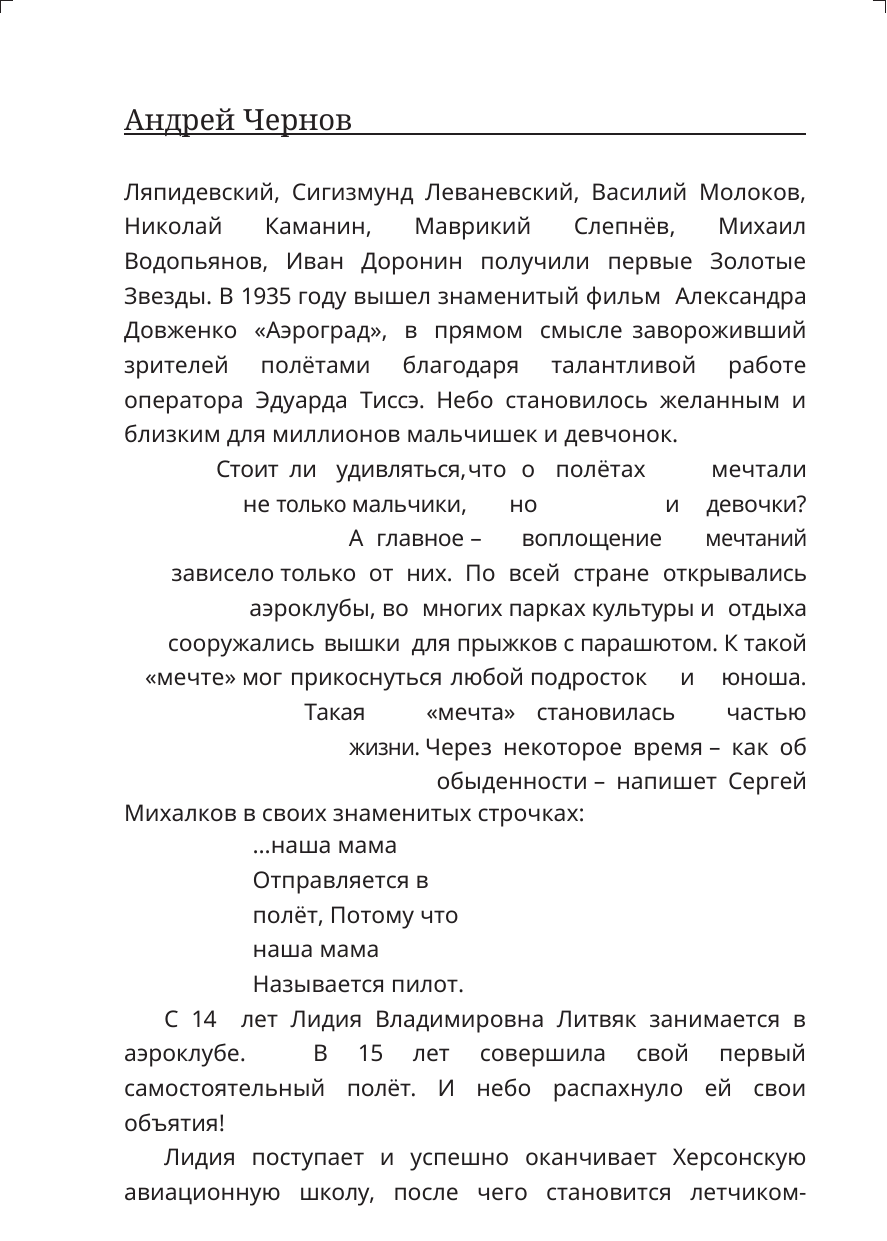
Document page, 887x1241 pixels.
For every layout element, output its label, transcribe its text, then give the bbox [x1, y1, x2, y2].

text …наша мама Отправляется в полёт, Потому что наша мама Называется пилот. [252, 829, 476, 999]
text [124, 1141, 807, 1207]
subtitle Андрей Чернов [124, 99, 820, 139]
text Ляпидевский, Сигизмунд Леваневский, Василий Молоков, Николай Каманин, Маврикий Слепнёв, Михаил Водопьянов, Иван Доронин получили первые Золотые Звезды. В 1935 году вышел знаменитый фильм Александра Довженко «Аэроград», в прямом смысле завороживший зрителей полётами благодаря талантливой работе оператора Эдуарда Тиссэ. Небо становилось желанным и близким для миллионов мальчишек и девчонок. [124, 176, 807, 449]
text С 14 лет Лидия Владимировна Литвяк занимается в аэроклубе. В 15 лет совершила свой первый самостоятельный полёт. И небо распахнуло ей свои объятия! [124, 1003, 807, 1138]
text Стоит ли удивляться, что о полётах мечтали не только мальчики, но и девочки? А главное – воплощение мечтаний зависело только от них. По всей стране открывались аэроклубы, во многих парках культуры и отдыха сооружались вышки для прыжков с парашютом. К такой «мечте» мог прикоснуться любой подросток и юноша. Такая «мечта» становилась частью жизни. Через некоторое время – как об обыденности – напишет Сергей [124, 453, 807, 796]
text Михалков в своих знаменитых строчках: [124, 800, 820, 826]
